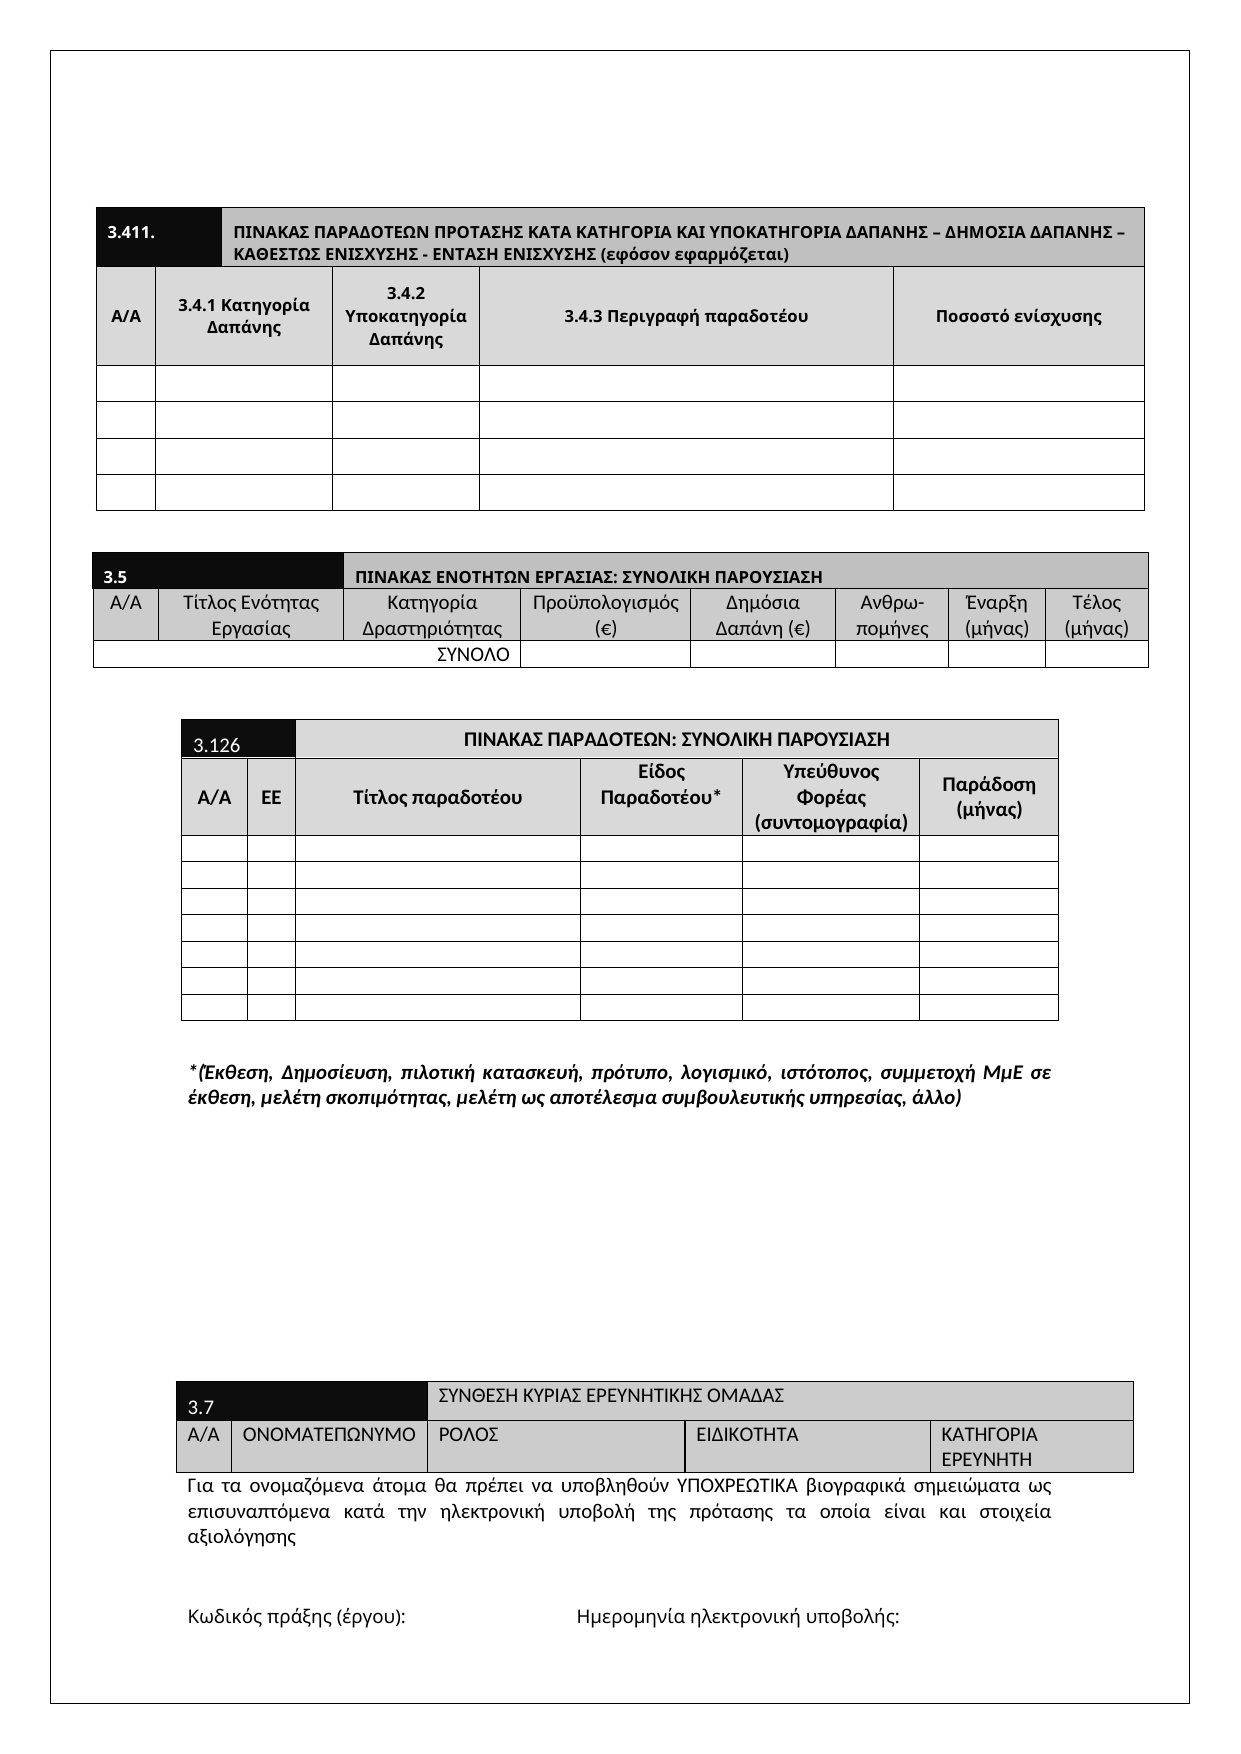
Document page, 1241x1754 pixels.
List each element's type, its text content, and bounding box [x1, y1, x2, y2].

table_cell [1046, 641, 1148, 667]
table_cell [581, 836, 742, 861]
table_cell [296, 968, 580, 993]
table_cell [248, 942, 295, 967]
table_cell [920, 942, 1058, 967]
table_cell [97, 402, 155, 437]
table_header [344, 553, 1148, 588]
table_cell [156, 402, 332, 437]
table_cell [743, 942, 919, 967]
table_cell [581, 915, 742, 941]
table_cell [920, 836, 1058, 861]
table_cell [521, 641, 690, 667]
table_cell [182, 836, 247, 861]
table_cell [182, 942, 247, 967]
table_cell [836, 641, 948, 667]
table_cell Περιγραφή παραδοτέου [480, 267, 893, 365]
table_cell [296, 836, 580, 861]
table_cell [296, 889, 580, 914]
table_cell [333, 402, 479, 437]
table_header 3.. [97, 208, 221, 266]
table_cell [97, 439, 155, 474]
table_cell [296, 862, 580, 888]
table_cell [836, 589, 948, 640]
table_cell Υποκατηγορία Δαπάνης [333, 267, 479, 365]
table_cell [248, 915, 295, 941]
table_cell [920, 862, 1058, 888]
table_cell [894, 439, 1144, 474]
table_cell [177, 1421, 231, 1472]
table_header [93, 553, 343, 588]
table_cell Παράδοση (μήνας) [920, 759, 1058, 835]
table_cell ΕΕ [248, 759, 295, 835]
table_cell [156, 475, 332, 510]
table_header 3. [182, 720, 295, 757]
table_cell [159, 589, 343, 640]
table_cell Α/Α [182, 759, 247, 835]
table_cell Υπεύθυνος Φορέας (συντομογραφία) [743, 759, 919, 835]
table_cell Α/Α [97, 267, 155, 365]
table_cell [248, 862, 295, 888]
table_cell [949, 641, 1045, 667]
table_cell [248, 968, 295, 993]
table_cell [182, 889, 247, 914]
table_cell [94, 641, 520, 667]
table_cell [333, 439, 479, 474]
table_cell [894, 366, 1144, 401]
table_cell [581, 862, 742, 888]
table_header [428, 1382, 1133, 1420]
table_cell [296, 942, 580, 967]
table_cell Τίτλος παραδοτέου [296, 759, 580, 835]
table_cell [248, 836, 295, 861]
table_cell [920, 968, 1058, 993]
table_cell [344, 589, 520, 640]
table_cell [931, 1421, 1133, 1472]
table_cell [94, 589, 158, 640]
table_cell [480, 475, 893, 510]
table_header ΠΙΝΑΚΑΣ ΠΑΡΑΔΟΤΕΩΝ ΠΡΟΤΑΣΗΣ ΚΑΤΑ ΚΑΤΗΓΟΡΙΑ ΚΑΙ ΥΠΟΚΑΤΗΓΟΡΙΑ ΔΑΠΑΝΗΣ – ΔΗΜΟΣΙΑ ΔΑΠΑΝΗΣ – ΚΑΘΕΣΤΩΣ ΕΝΙΣΧΥΣΗΣ - ΕΝΤΑΣΗ ΕΝΙΣΧΥΣΗΣ (εφόσον εφαρμόζεται) [222, 208, 1144, 266]
table_cell [1046, 589, 1148, 640]
table_cell [248, 995, 295, 1020]
text *(Έκθεση, Δημοσίευση, πιλοτική κατασκευή, πρότυπο, λογισμικό, ιστότοπος, συμμετοχή ΜμΕ σε έκθεση, μελέτη σκοπιμότητας, μελέτη ως αποτέλεσμα συμβουλευτικής υπηρεσίας, άλλο) [187, 1059, 1053, 1110]
table_cell [232, 1421, 427, 1472]
table_header ΠΙΝΑΚΑΣ ΠΑΡΑΔΟΤΕΩΝ: ΣΥΝΟΛΙΚΗ ΠΑΡΟΥΣΙΑΣΗ [296, 720, 1058, 757]
table_header [177, 1382, 427, 1420]
table_cell [182, 968, 247, 993]
table_cell Κατηγορία Δαπάνης [156, 267, 332, 365]
table_cell [521, 589, 690, 640]
table_cell [920, 915, 1058, 941]
table_cell [743, 968, 919, 993]
table_cell [581, 995, 742, 1020]
table_cell [581, 968, 742, 993]
table_cell [743, 889, 919, 914]
table_cell [691, 641, 835, 667]
table_cell [581, 942, 742, 967]
table_cell [480, 366, 893, 401]
table_cell [182, 915, 247, 941]
table_cell [894, 267, 1144, 365]
table_cell [182, 995, 247, 1020]
table_cell [296, 915, 580, 941]
table_cell [333, 366, 479, 401]
table_cell [920, 889, 1058, 914]
table_cell [97, 366, 155, 401]
table_cell [156, 439, 332, 474]
table_cell [743, 995, 919, 1020]
table_cell [480, 439, 893, 474]
table_cell [296, 995, 580, 1020]
table_cell [428, 1421, 684, 1472]
table_cell [686, 1421, 930, 1472]
table_cell [743, 915, 919, 941]
table_cell [920, 995, 1058, 1020]
table_cell [581, 889, 742, 914]
table_cell [894, 475, 1144, 510]
table_cell [97, 475, 155, 510]
table_cell [894, 402, 1144, 437]
table_cell [949, 589, 1045, 640]
table_cell [743, 862, 919, 888]
table_cell [248, 889, 295, 914]
table_cell [480, 402, 893, 437]
table_cell [691, 589, 835, 640]
table_cell [156, 366, 332, 401]
table_cell Είδος Παραδοτέου* [581, 759, 742, 835]
table_cell [743, 836, 919, 861]
table_cell [182, 862, 247, 888]
table_cell [333, 475, 479, 510]
